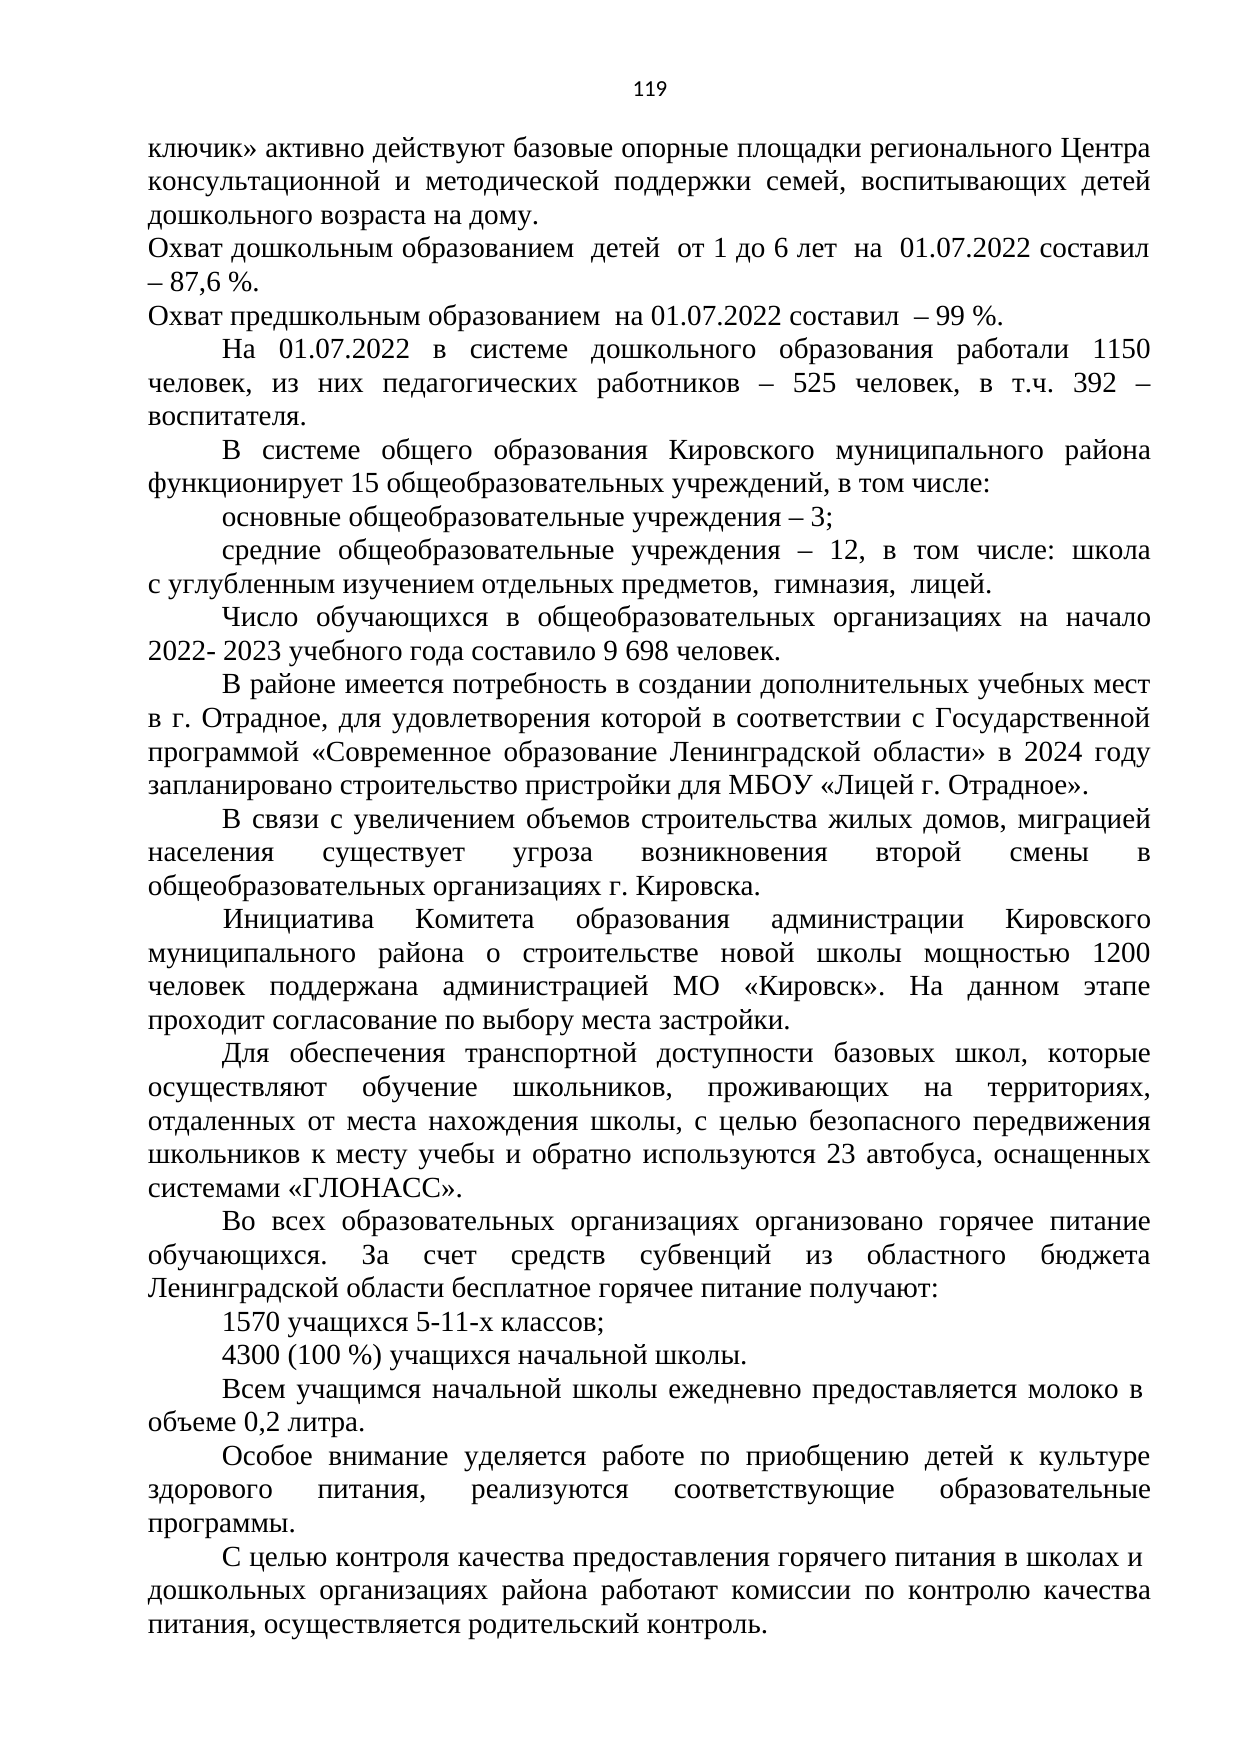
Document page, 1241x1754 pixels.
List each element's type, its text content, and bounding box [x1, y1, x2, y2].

text Охват дошкольным образованием детей от 1 до 6 лет на 01.07.2022 составил – 87,6 %. [148, 231, 1152, 298]
text средние общеобразовательные учреждения – 12, в том числе: школа с углубленным изучением отдельных предметов, гимназия, лицей. [148, 532, 1152, 599]
text Охват предшкольным образованием на 01.07.2022 составил – 99 %. [148, 298, 1152, 331]
text В связи с увеличением объемов строительства жилых домов, миграцией населения существует угроза возникновения второй смены в общеобразовательных организациях г. Кировска. [148, 801, 1152, 901]
text С целью контроля качества предоставления горячего питания в школах и дошкольных организациях района работают комиссии по контролю качества питания, осуществляется родительский контроль. [148, 1539, 1152, 1639]
text Во всех образовательных организациях организовано горячее питание обучающихся. За счет средств субвенций из областного бюджета Ленинградской области бесплатное горячее питание получают: [148, 1203, 1152, 1304]
text 1570 учащихся 5-11-х классов; [148, 1304, 1152, 1337]
text 4300 (100 %) учащихся начальной школы. [148, 1337, 1152, 1371]
text Для обеспечения транспортной доступности базовых школ, которые осуществляют обучение школьников, проживающих на территориях, отдаленных от места нахождения школы, с целью безопасного передвижения школьников к месту учебы и обратно используются 23 автобуса, оснащенных системами «ГЛОНАСС». [148, 1036, 1152, 1203]
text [148, 130, 1152, 231]
text Инициатива Комитета образования администрации Кировского муниципального района о строительстве новой школы мощностью 1200 человек поддержана администрацией МО «Кировск». На данном этапе проходит согласование по выбору места застройки. [148, 901, 1152, 1036]
text В районе имеется потребность в создании дополнительных учебных мест в г. Отрадное, для удовлетворения которой в соответствии с Государственной программой «Современное образование Ленинградской области» в 2024 году запланировано строительство пристройки для МБОУ «Лицей г. Отрадное». [148, 667, 1152, 801]
text основные общеобразовательные учреждения – 3; [148, 499, 1152, 532]
text Число обучающихся в общеобразовательных организациях на начало 2022- 2023 учебного года составило 9 698 человек. [148, 599, 1152, 667]
text В системе общего образования Кировского муниципального района функционирует 15 общеобразовательных учреждений, в том числе: [148, 432, 1152, 499]
text Всем учащимся начальной школы ежедневно предоставляется молоко в объеме 0,2 литра. [148, 1371, 1152, 1438]
text Особое внимание уделяется работе по приобщению детей к культуре здорового питания, реализуются соответствующие образовательные программы. [148, 1438, 1152, 1539]
text На 01.07.2022 в системе дошкольного образования работали 1150 человек, из них педагогических работников – 525 человек, в т.ч. 392 –воспитателя. [148, 331, 1152, 432]
